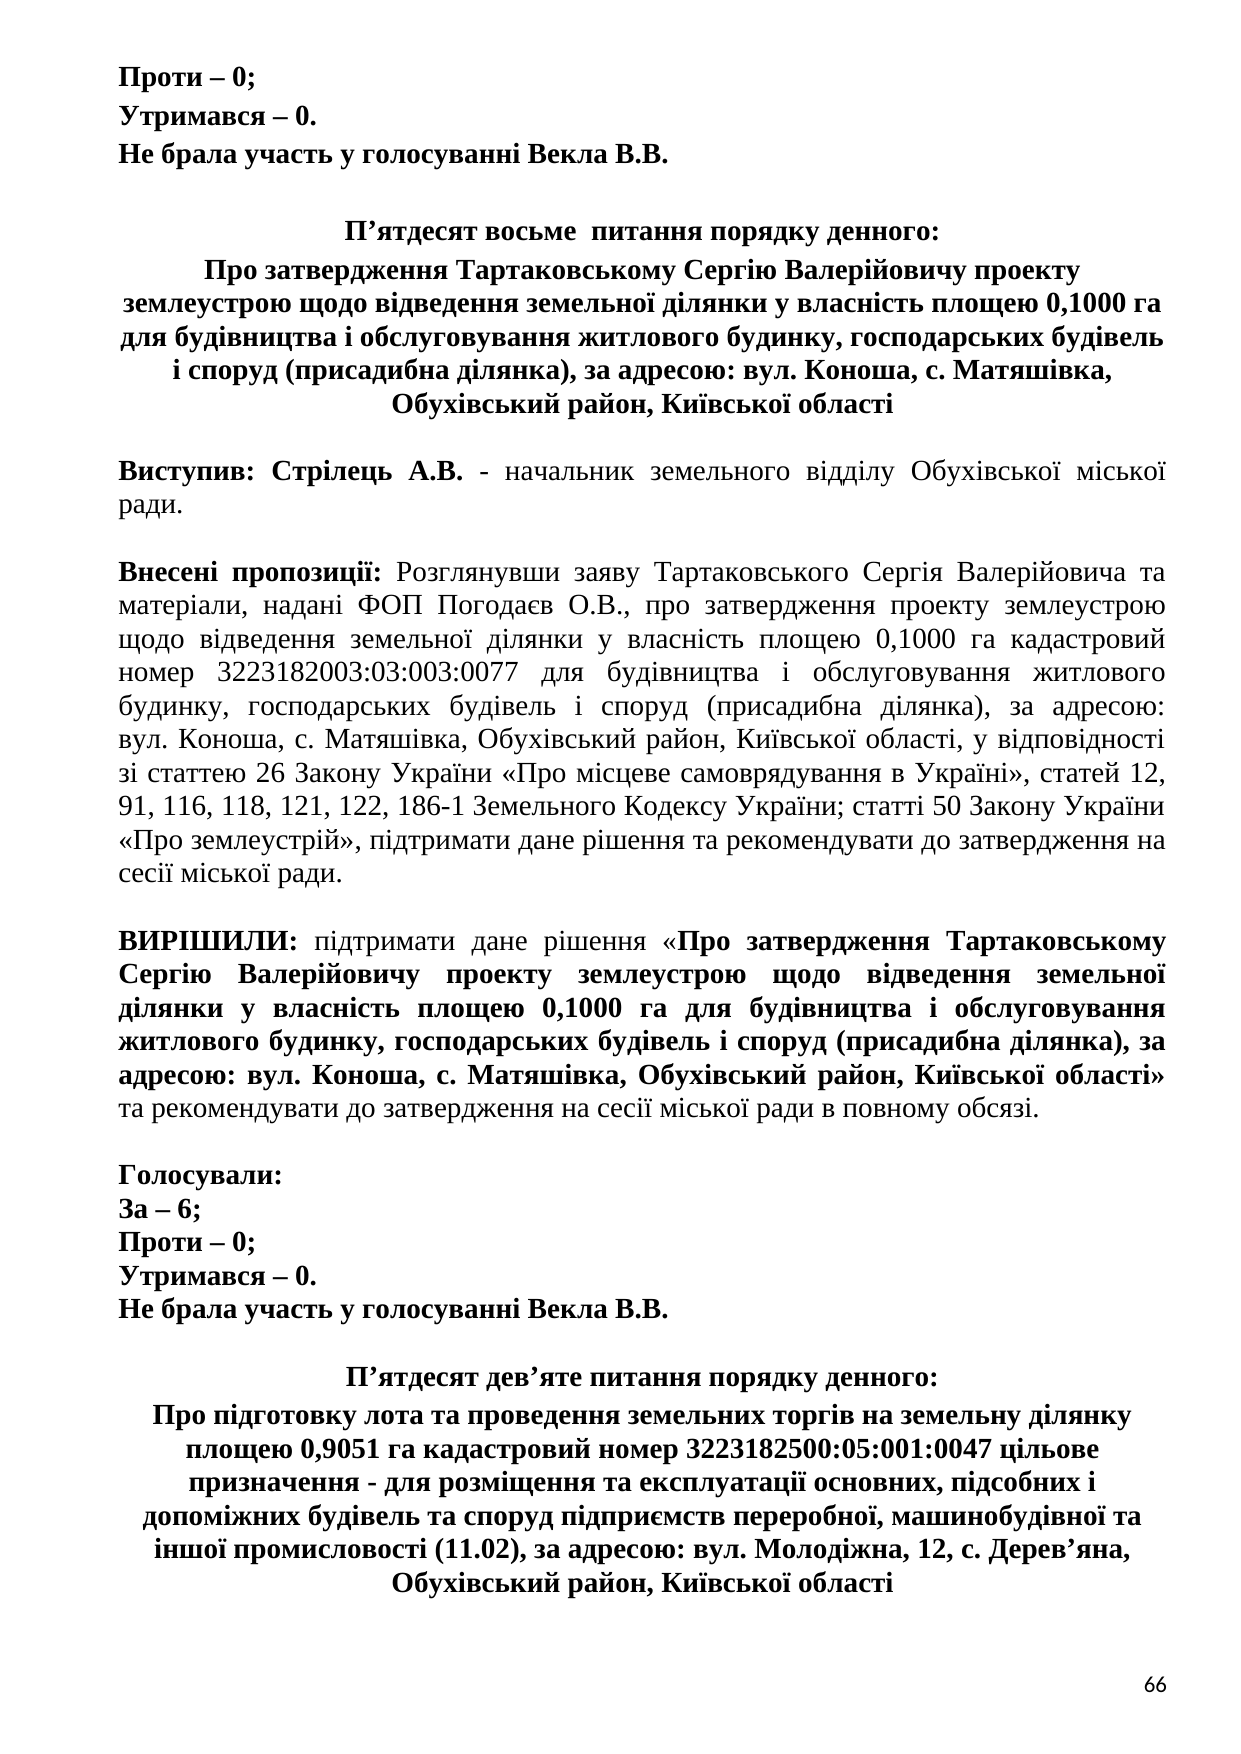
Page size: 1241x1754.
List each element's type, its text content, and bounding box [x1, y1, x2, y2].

text Проти – 0; [118, 59, 1167, 93]
text Проти – 0; [118, 1224, 1167, 1258]
text За – 6; [118, 1191, 1167, 1224]
list Внесені пропозиції: Розглянувши заяву Тартаковського Сергія Валерійовича та матеріали, надані ФОП Погодаєв О.В., про затвердження проекту землеустрою щодо відведення земельної ділянки у власність площею 0,1000 га кадастровий номер 3223182003:03:003:0077 для будівництва і обслуговування житлового будинку, господарських будівель і споруд (присадибна ділянка), за адресою: вул. Коноша, с. Матяшівка, Обухівський район, Київської області, у відповідності зі статтею 26 Закону України «Про місцеве самоврядування в Україні», статей 12, 91, 116, 118, 121, 122, 186-1 Земельного Кодексу України; статті 50 Закону України «Про землеустрій», підтримати дане рішення та рекомендувати до затвердження на сесії міської ради. [118, 554, 1167, 889]
text Про затвердження Тартаковському Сергію Валерійовичу проекту землеустрою щодо відведення земельної ділянки у власність площею 0,1000 га для будівництва і обслуговування житлового будинку, господарських будівель і споруд (присадибна ділянка), за адресою: вул. Коноша, с. Матяшівка, Обухівський район, Київської області [118, 252, 1167, 419]
text Не брала участь у голосуванні Векла В.В. [118, 136, 1167, 170]
text Утримався – 0. [118, 98, 1167, 131]
text П’ятдесят дев’яте питання порядку денного: [118, 1359, 1167, 1392]
text Голосували: [118, 1157, 1167, 1191]
text Виступив: Стрілець А.В. - начальник земельного відділу Обухівської міської ради. [118, 453, 1167, 520]
text П’ятдесят восьме питання порядку денного: [118, 213, 1167, 247]
text Утримався – 0. [118, 1258, 1167, 1292]
text ВИРІШИЛИ: підтримати дане рішення «Про затвердження Тартаковському Сергію Валерійовичу проекту землеустрою щодо відведення земельної ділянки у власність площею 0,1000 га для будівництва і обслуговування житлового будинку, господарських будівель і споруд (присадибна ділянка), за адресою: вул. Коноша, с. Матяшівка, Обухівський район, Київської області» та рекомендувати до затвердження на сесії міської ради в повному обсязі. [118, 923, 1167, 1124]
text Про підготовку лота та проведення земельних торгів на земельну ділянку площею 0,9051 га кадастровий номер 3223182500:05:001:0047 цільове призначення - для розміщення та експлуатації основних, підсобних і допоміжних будівель та споруд підприємств переробної, машинобудівної та іншої промисловості (11.02), за адресою: вул. Молодіжна, 12, с. Дерев’яна, Обухівський район, Київської області [118, 1397, 1167, 1598]
text Не брала участь у голосуванні Векла В.В. [118, 1292, 1167, 1325]
